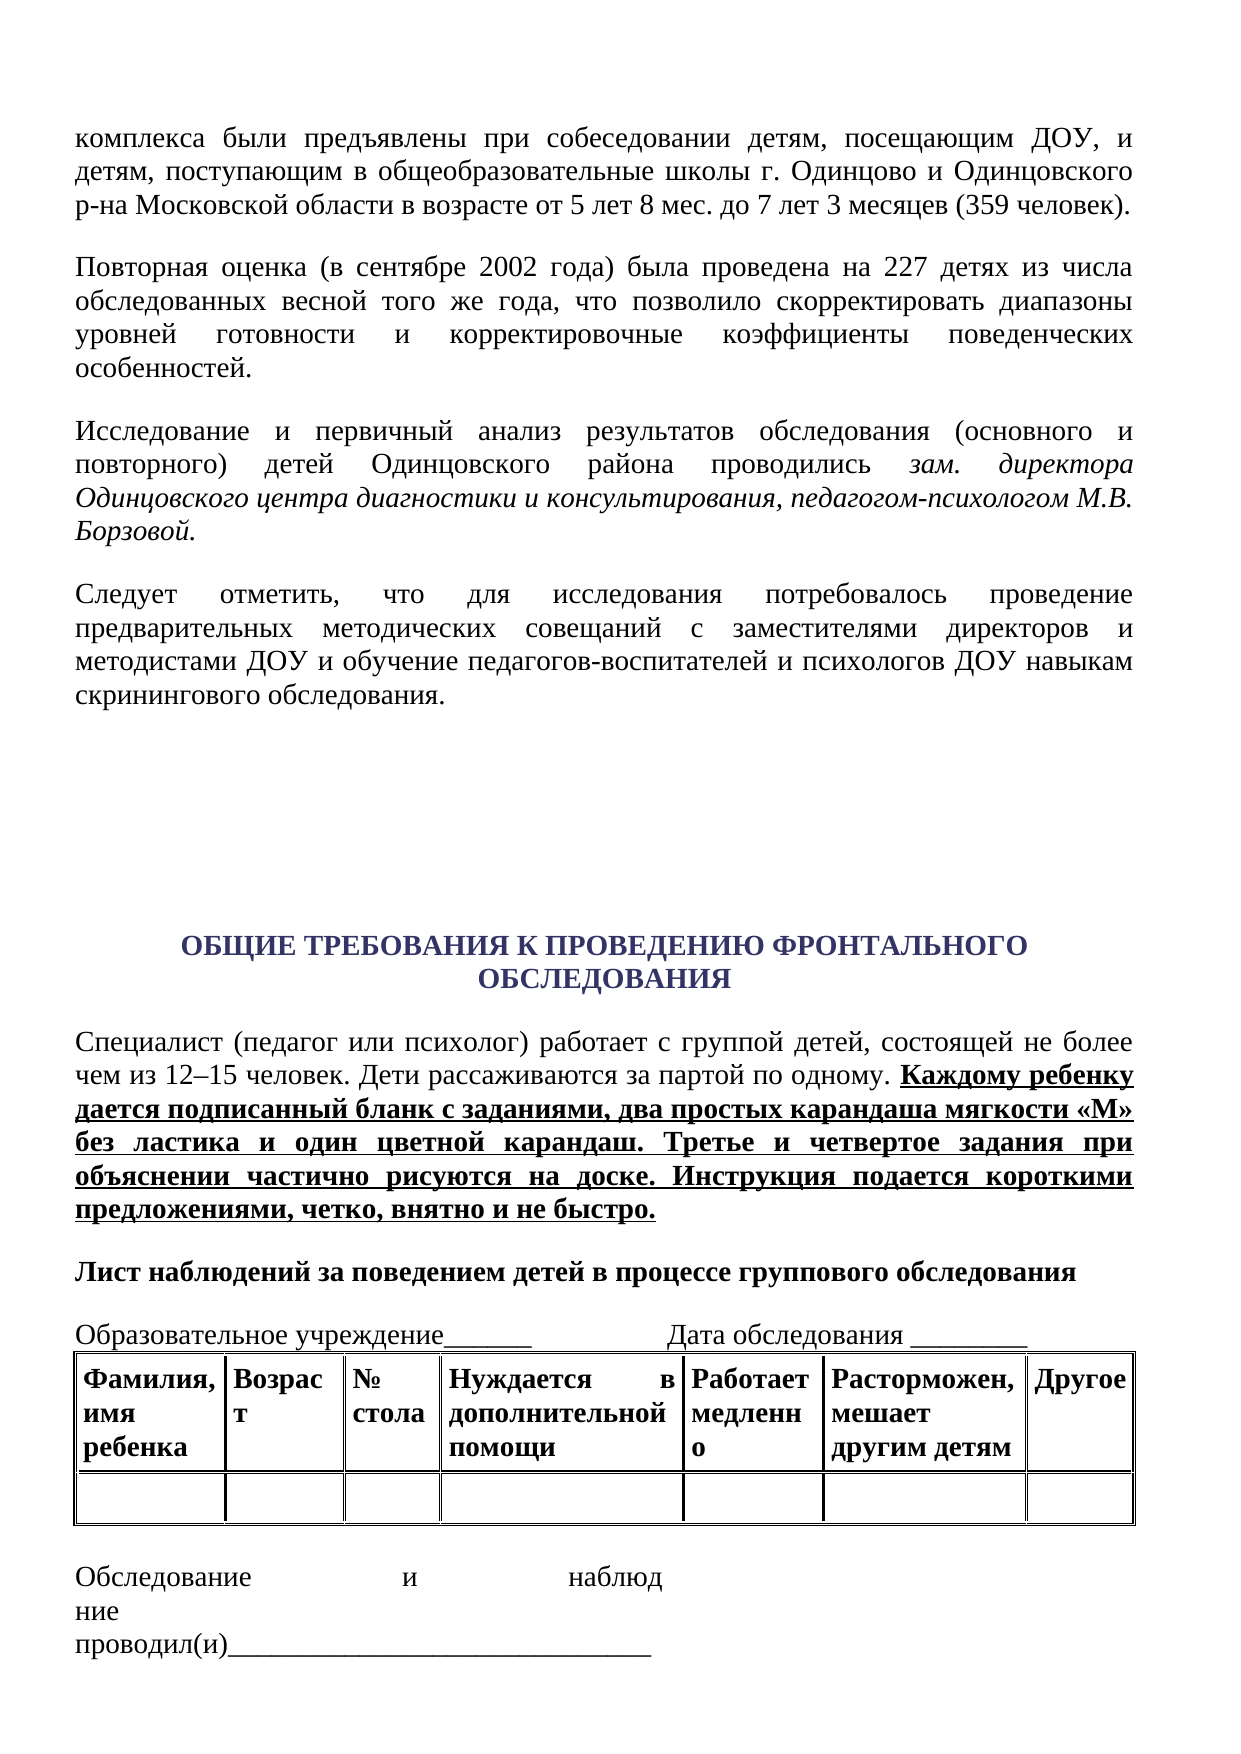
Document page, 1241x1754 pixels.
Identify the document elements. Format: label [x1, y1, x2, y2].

table_header [59, 75, 1149, 1676]
